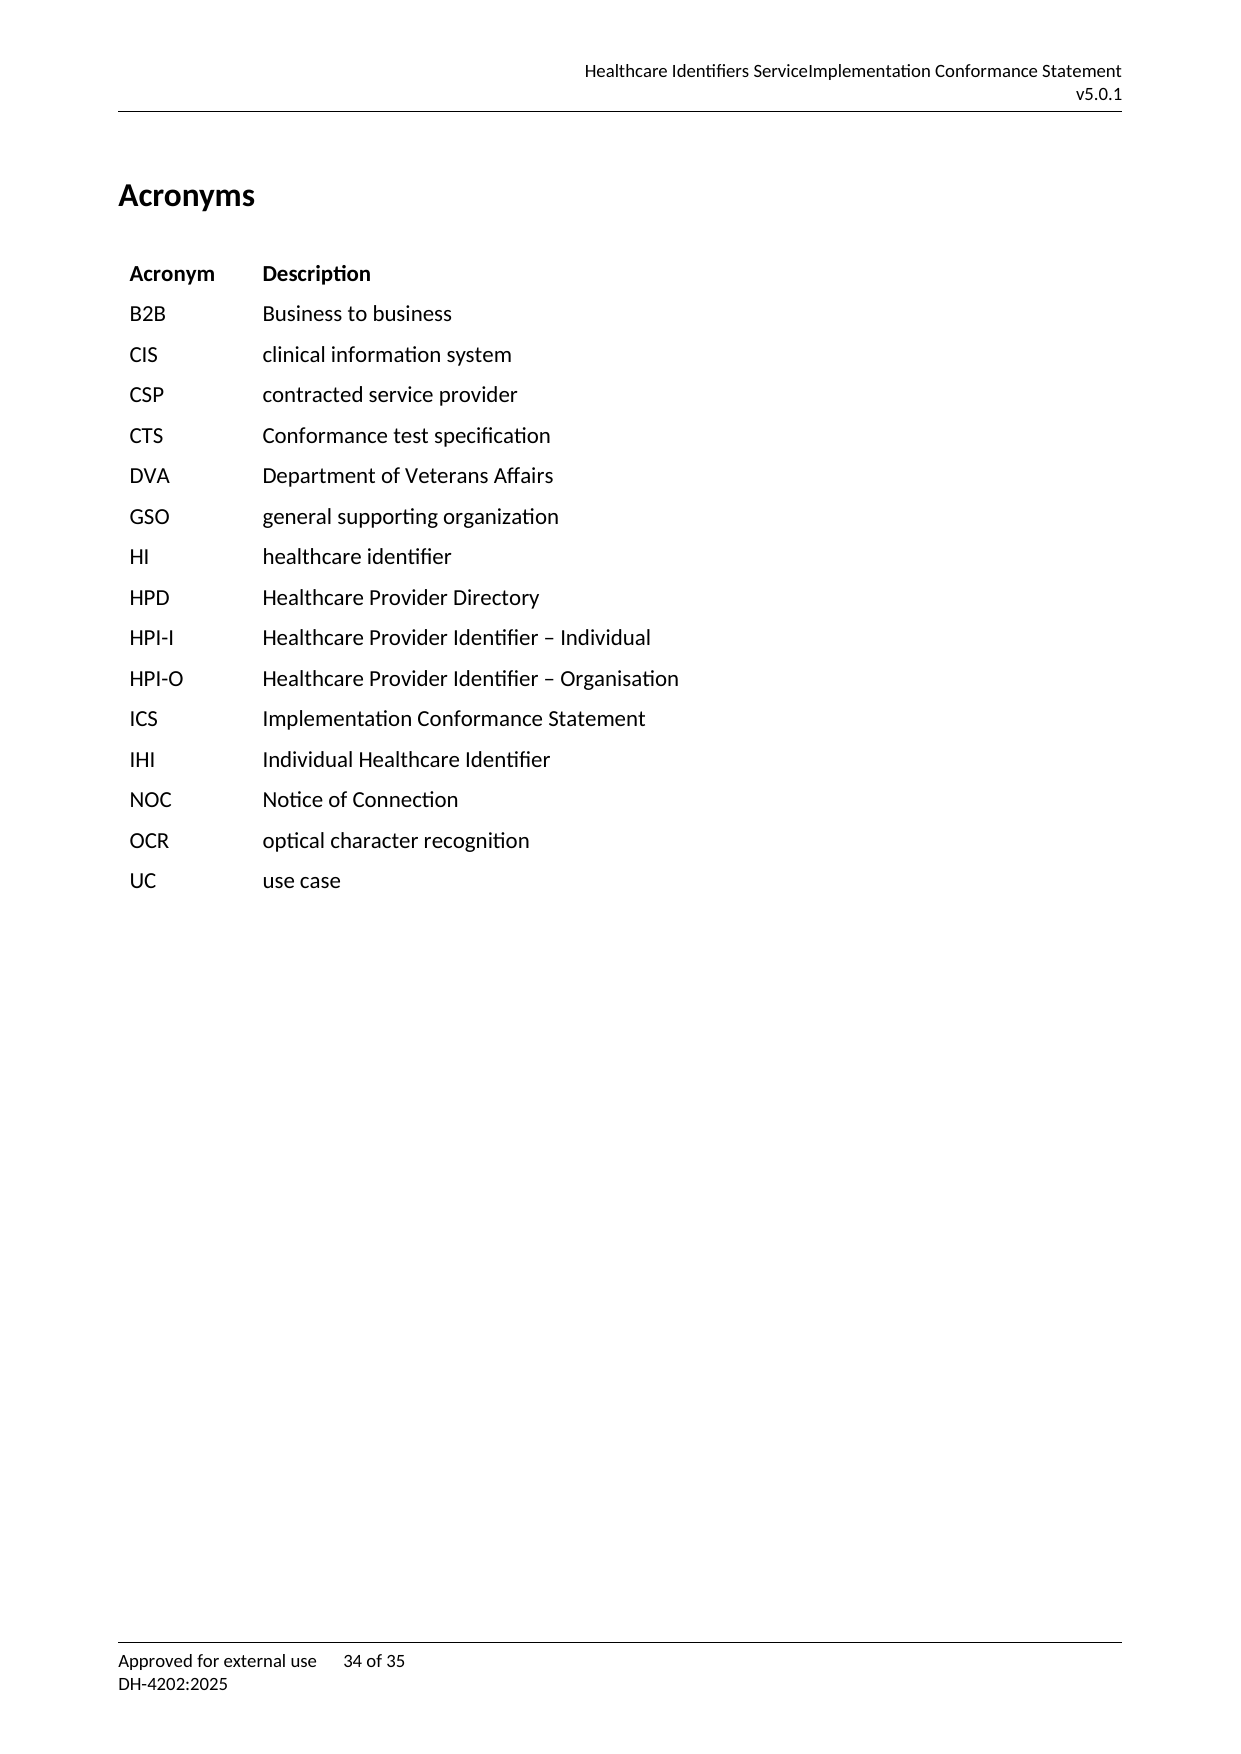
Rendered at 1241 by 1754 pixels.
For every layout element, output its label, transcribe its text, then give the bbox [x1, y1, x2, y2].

table_cell Individual Healthcare Identifier [251, 739, 1128, 779]
table_cell CIS [118, 334, 251, 374]
table_cell OCR [118, 820, 251, 860]
table_cell Healthcare Provider Directory [251, 577, 1128, 617]
table_cell HPI-O [118, 658, 251, 698]
table_cell Business to business [251, 293, 1128, 333]
table_cell Healthcare Provider Identifier – Organisation [251, 658, 1128, 698]
subtitle Acronyms [118, 174, 1122, 215]
table_cell use case [251, 860, 1128, 901]
table_cell Notice of Connection [251, 779, 1128, 820]
table_cell UC [118, 860, 251, 901]
table_cell IHI [118, 739, 251, 779]
table_cell HI [118, 536, 251, 577]
table_cell Department of Veterans Affairs [251, 455, 1128, 496]
table_cell HPD [118, 577, 251, 617]
table_cell ICS [118, 698, 251, 739]
table_cell HPI-I [118, 617, 251, 658]
table_cell healthcare identifier [251, 536, 1128, 577]
table_cell B2B [118, 293, 251, 333]
table_cell CSP [118, 374, 251, 414]
table_cell Implementation Conformance Statement [251, 698, 1128, 739]
table_cell clinical information system [251, 334, 1128, 374]
table_cell DVA [118, 455, 251, 496]
table_header Description [251, 253, 1128, 293]
table_cell general supporting organization [251, 496, 1128, 536]
table_cell NOC [118, 779, 251, 820]
table_cell contracted service provider [251, 374, 1128, 414]
table_cell Healthcare Provider Identifier – Individual [251, 617, 1128, 658]
table_cell optical character recognition [251, 820, 1128, 860]
table_cell Conformance test specification [251, 415, 1128, 455]
table_header Acronym [118, 253, 251, 293]
table_cell GSO [118, 496, 251, 536]
table_cell CTS [118, 415, 251, 455]
